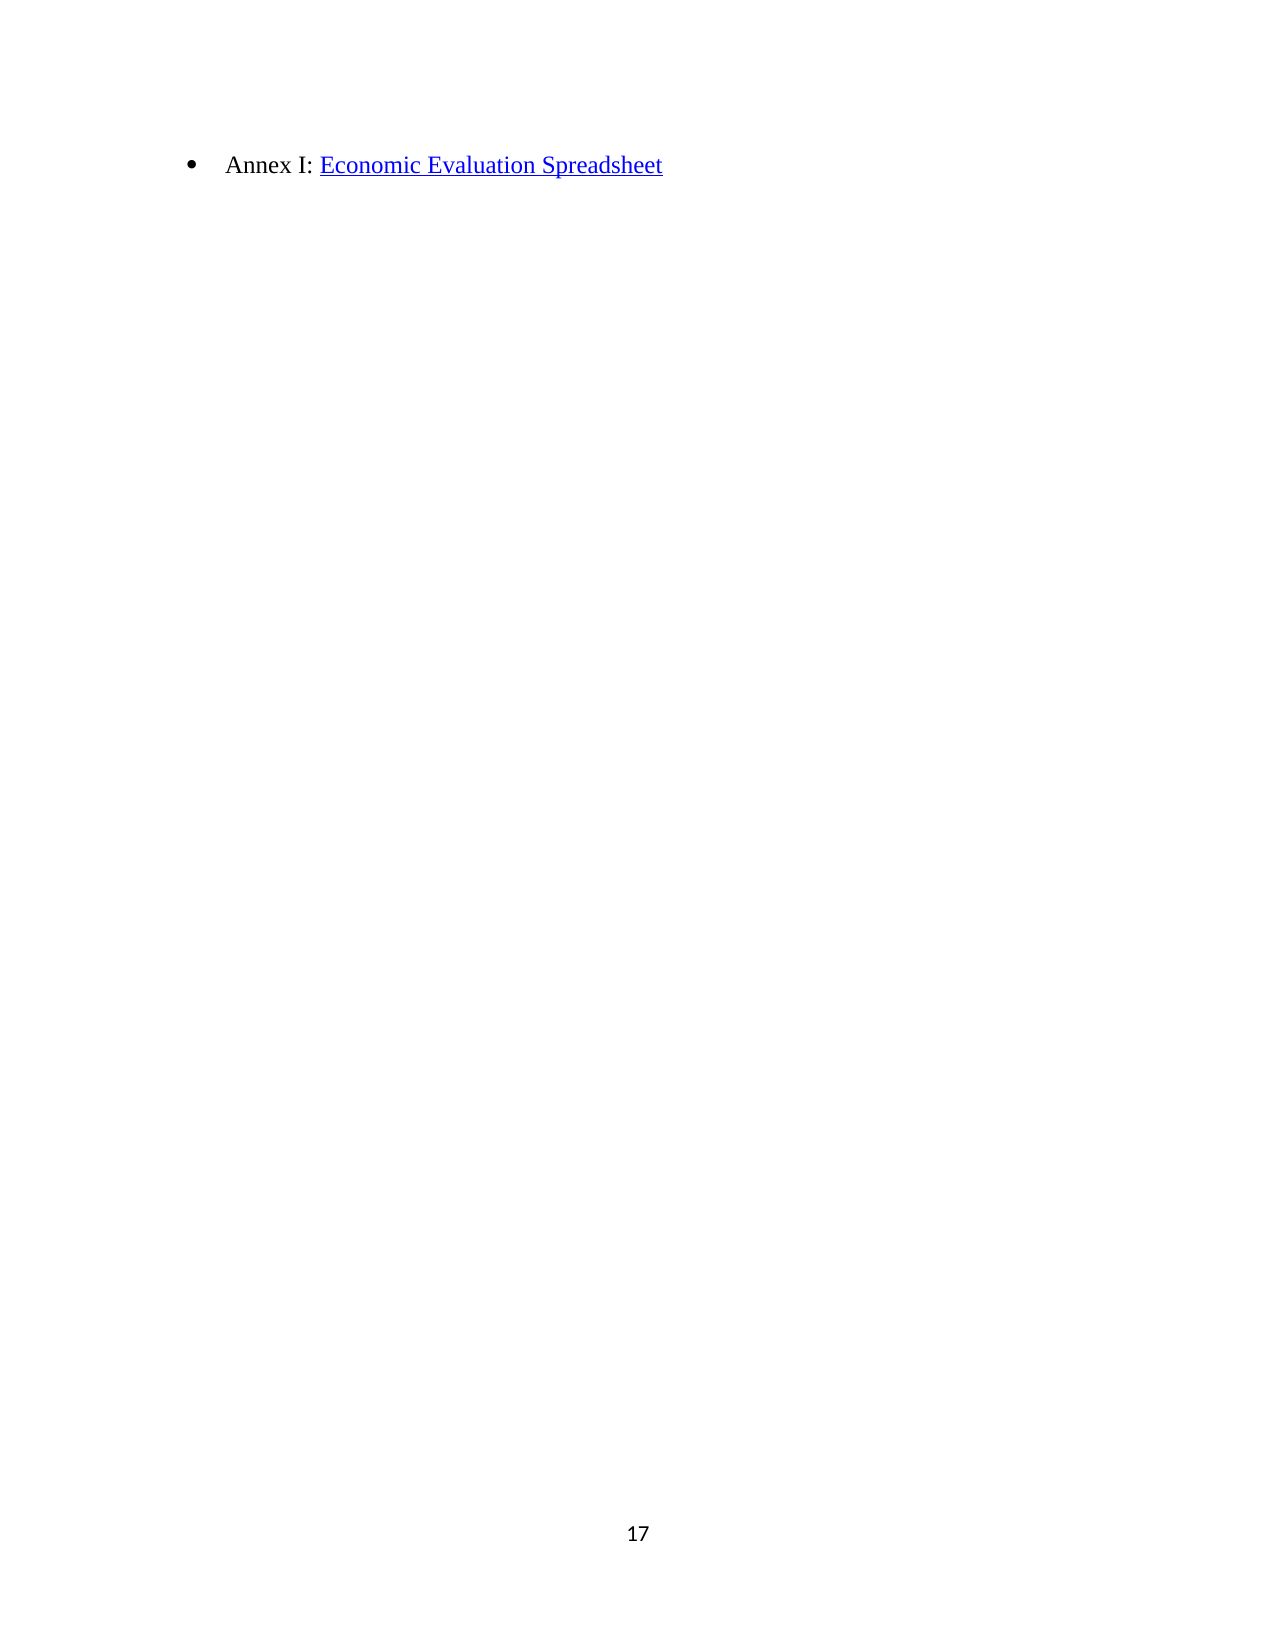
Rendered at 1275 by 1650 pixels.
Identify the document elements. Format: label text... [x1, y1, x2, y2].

list Annex I: Economic Evaluation Spreadsheet [187, 150, 1125, 179]
